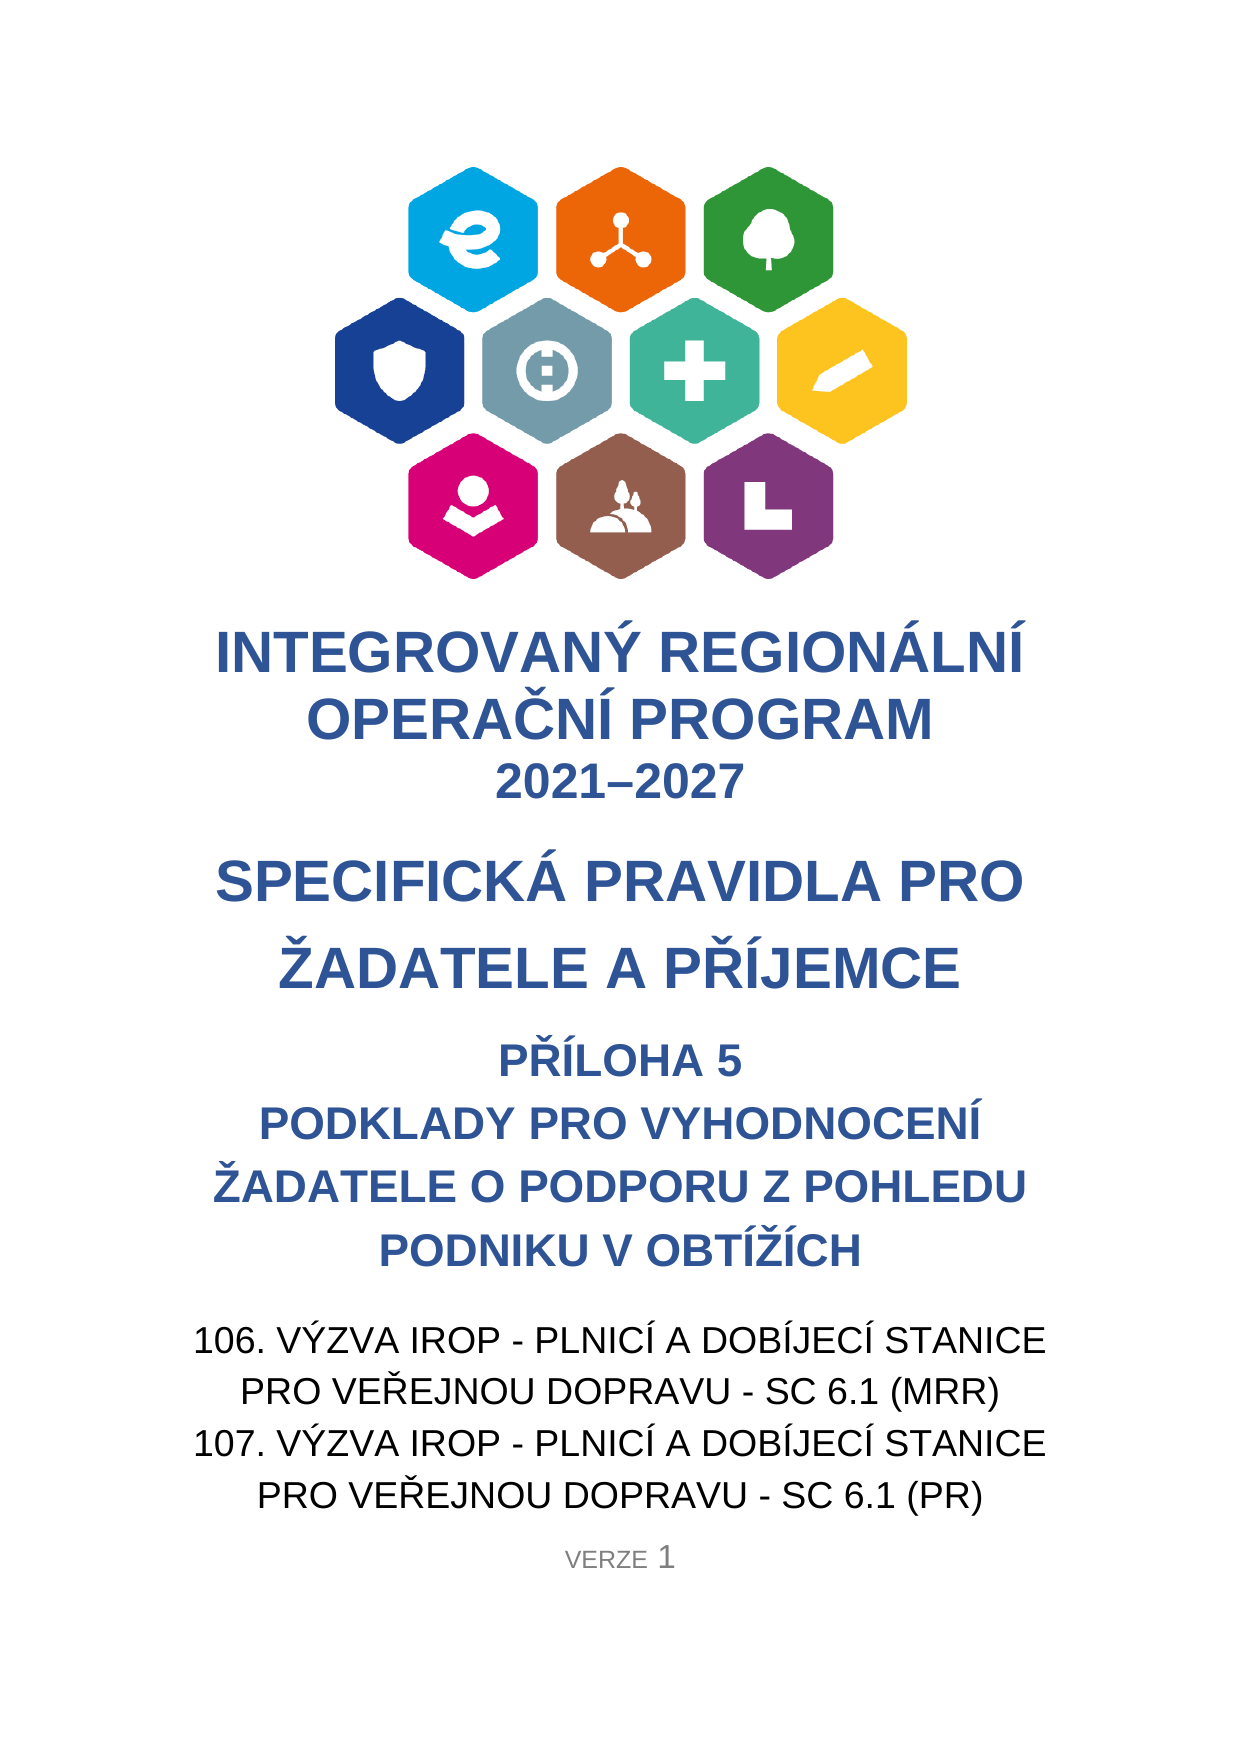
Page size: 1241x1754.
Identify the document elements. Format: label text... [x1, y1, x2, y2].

text SPECIFICKÁ PRAVIDLA PRO ŽADATELE A PŘÍJEMCE [148, 846, 1092, 1001]
text 107. VÝZVA IROP - PLNICÍ A DOBÍJECÍ STANICE [148, 1421, 1092, 1464]
picture [324, 149, 912, 607]
text PODKLADY PRO VYHODNOCENÍ ŽADATELE O PODPORU Z POHLEDU PODNIKU V OBTÍŽÍCH [148, 1097, 1092, 1276]
text PŘÍLOHA 5 [148, 1033, 1092, 1086]
text VERZE 1 [148, 1537, 1092, 1575]
text 106. výzva irop - PLNICÍ a DOBÍJECÍ STANICE PRO VEŘEJNOU DOPRAVU - SC 6.1 (MRR) [148, 1318, 1092, 1413]
text 2021–2027 [148, 751, 1092, 809]
text PRO VEŘEJNOU DOPRAVU - SC 6.1 (PR) [148, 1473, 1092, 1516]
